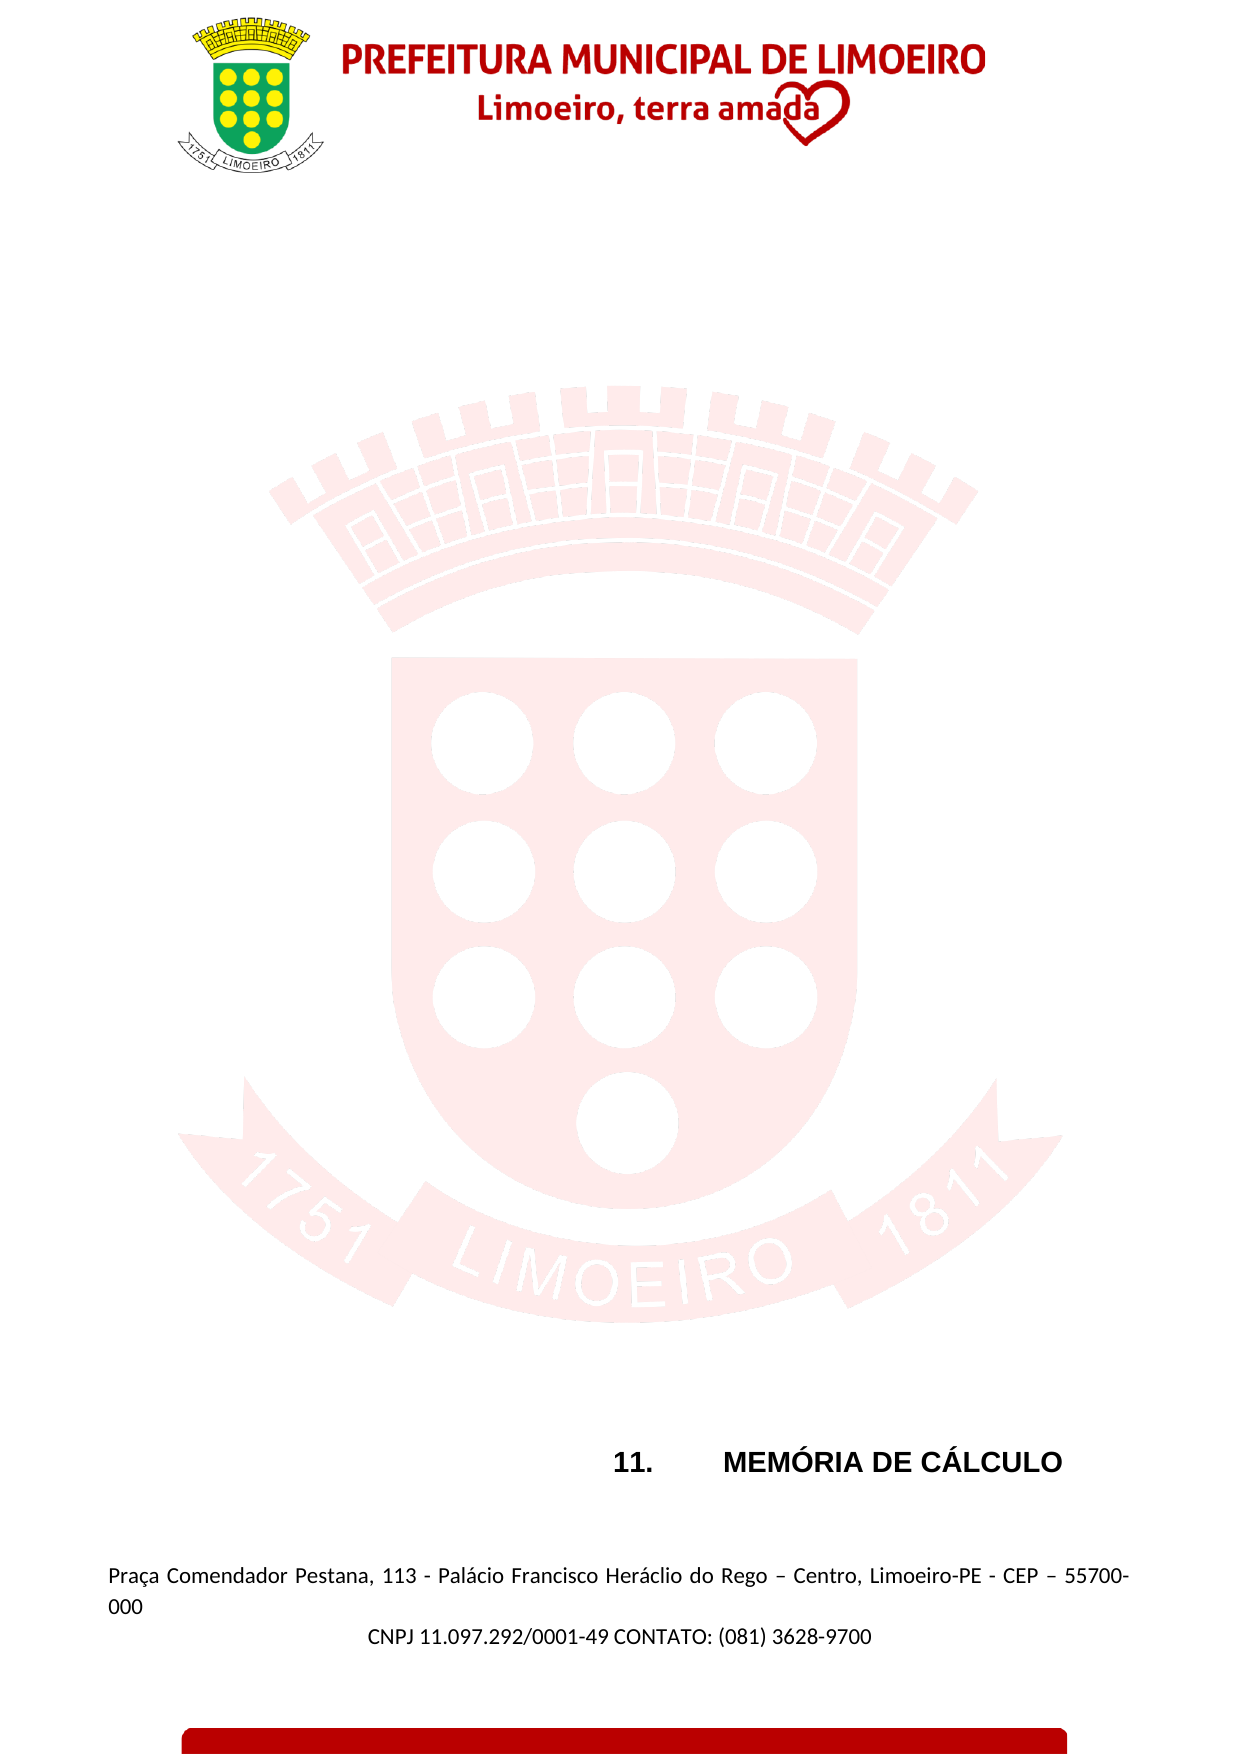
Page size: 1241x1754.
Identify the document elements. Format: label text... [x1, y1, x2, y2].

subtitle MEMÓRIA DE CÁLCULO [215, 1445, 1063, 1479]
picture [177, 17, 986, 173]
picture [181, 1728, 1068, 1754]
picture [177, 385, 1063, 1323]
